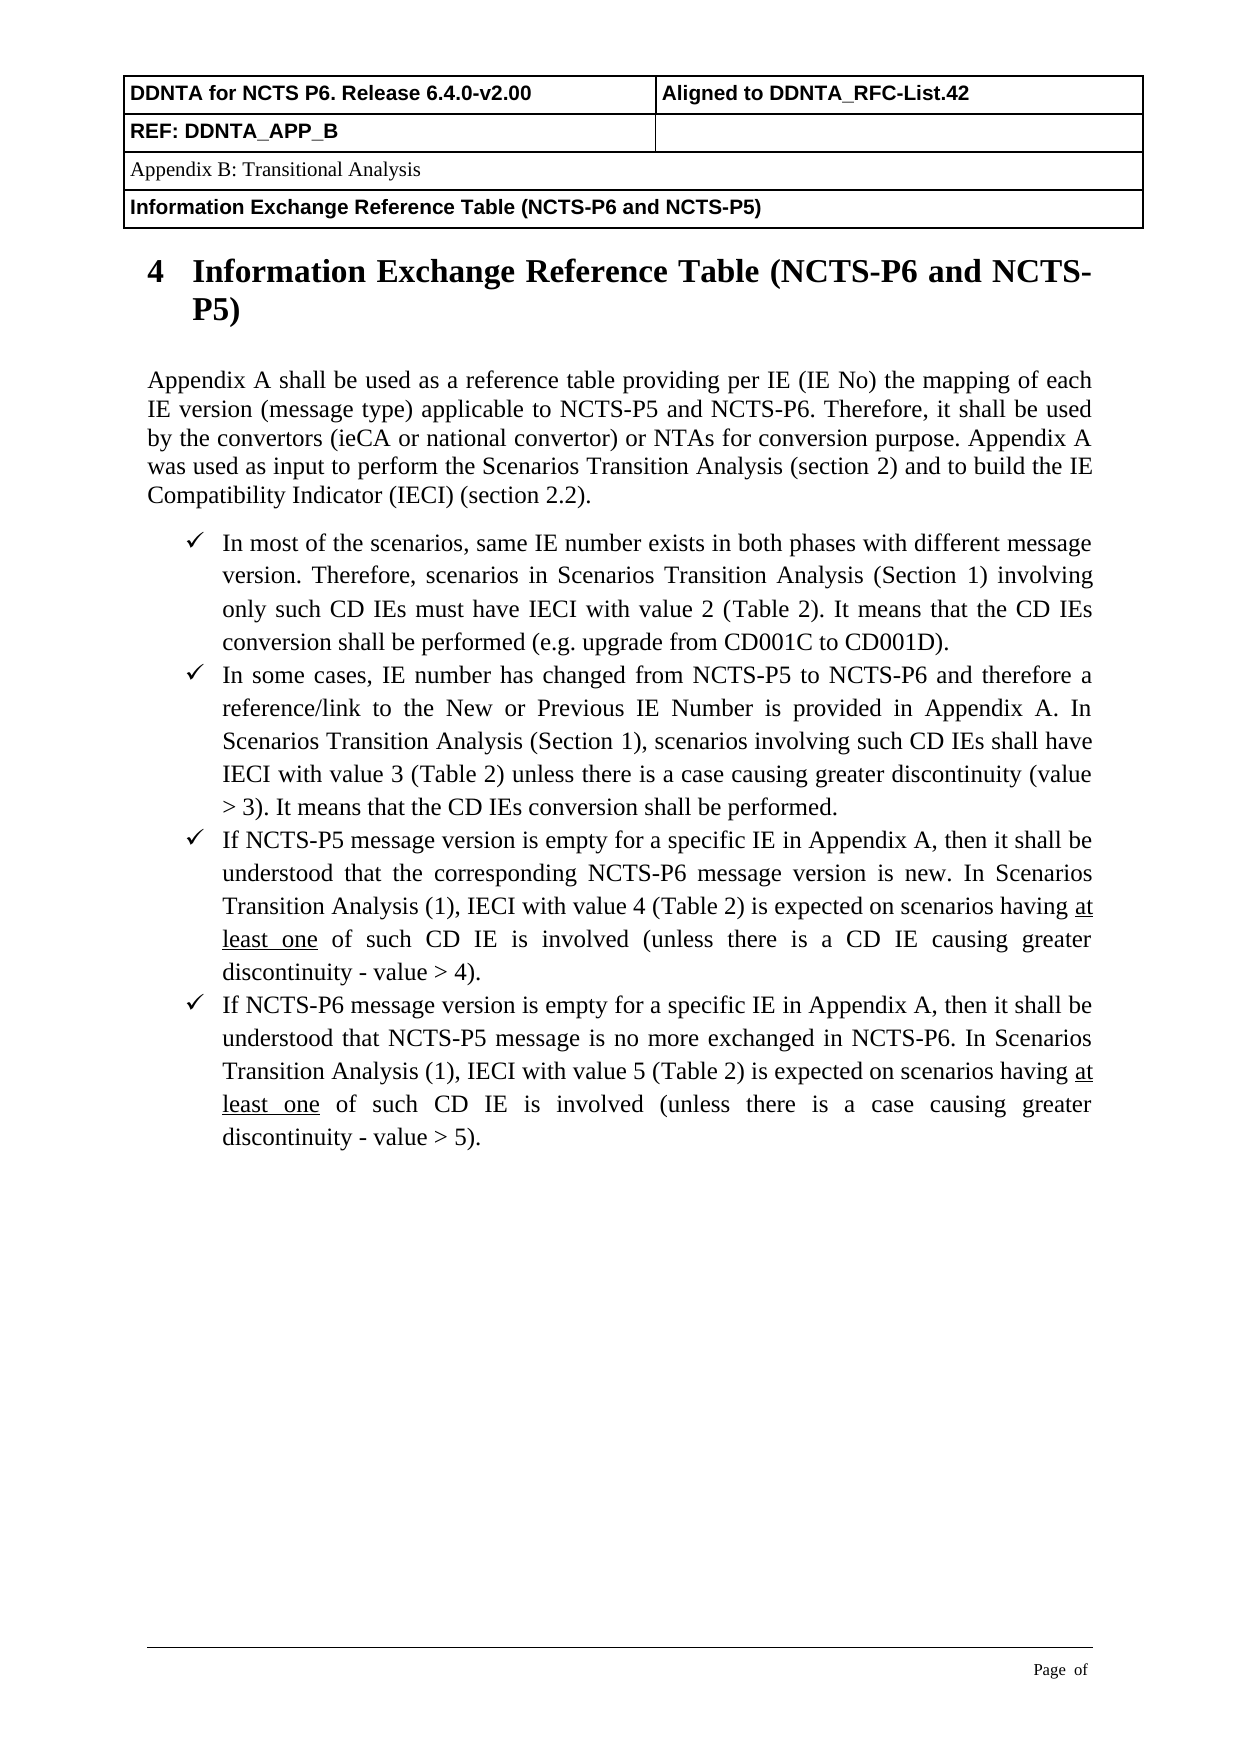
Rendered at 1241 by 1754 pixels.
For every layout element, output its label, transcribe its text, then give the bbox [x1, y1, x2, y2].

list In some cases, IE number has changed from NCTS-P5 to NCTS-P6 and therefore a reference/link to the New or Previous IE Number is provided in Appendix A. In Scenarios Transition Analysis (Section 1), scenarios involving such CD IEs shall have IECI with value 3 (Table 2) unless there is a case causing greater discontinuity (value > 3). It means that the CD IEs conversion shall be performed. [184, 660, 1093, 821]
text Appendix A shall be used as a reference table providing per IE (IE No) the mapping of each IE version (message type) applicable to NCTS-P5 and NCTS-P6. Therefore, it shall be used by the convertors (ieCA or national convertor) or NTAs for conversion purpose. Appendix A was used as input to perform the Scenarios Transition Analysis (section 2) and to build the IE Compatibility Indicator (IECI) (section 2.2). [147, 365, 1093, 509]
list In most of the scenarios, same IE number exists in both phases with different message version. Therefore, scenarios in Scenarios Transition Analysis (Section 1) involving only such CD IEs must have IECI with value 2 (Table 2). It means that the CD IEs conversion shall be performed (e.g. upgrade from CD001C to CD001D). [184, 528, 1093, 655]
list If NCTS-P5 message version is empty for a specific IE in Appendix A, then it shall be understood that the corresponding NCTS-P6 message version is new. In Scenarios Transition Analysis (1), IECI with value 4 (Table 2) is expected on scenarios having at least one of such CD IE is involved (unless there is a CD IE causing greater discontinuity - value > 4). [184, 825, 1093, 986]
subtitle Information Exchange Reference Table (NCTS-P6 and NCTS-P5) [147, 251, 1093, 328]
list If NCTS-P6 message version is empty for a specific IE in Appendix A, then it shall be understood that NCTS-P5 message is no more exchanged in NCTS-P6. In Scenarios Transition Analysis (1), IECI with value 5 (Table 2) is expected on scenarios having at least one of such CD IE is involved (unless there is a case causing greater discontinuity - value > 5). [184, 990, 1093, 1151]
